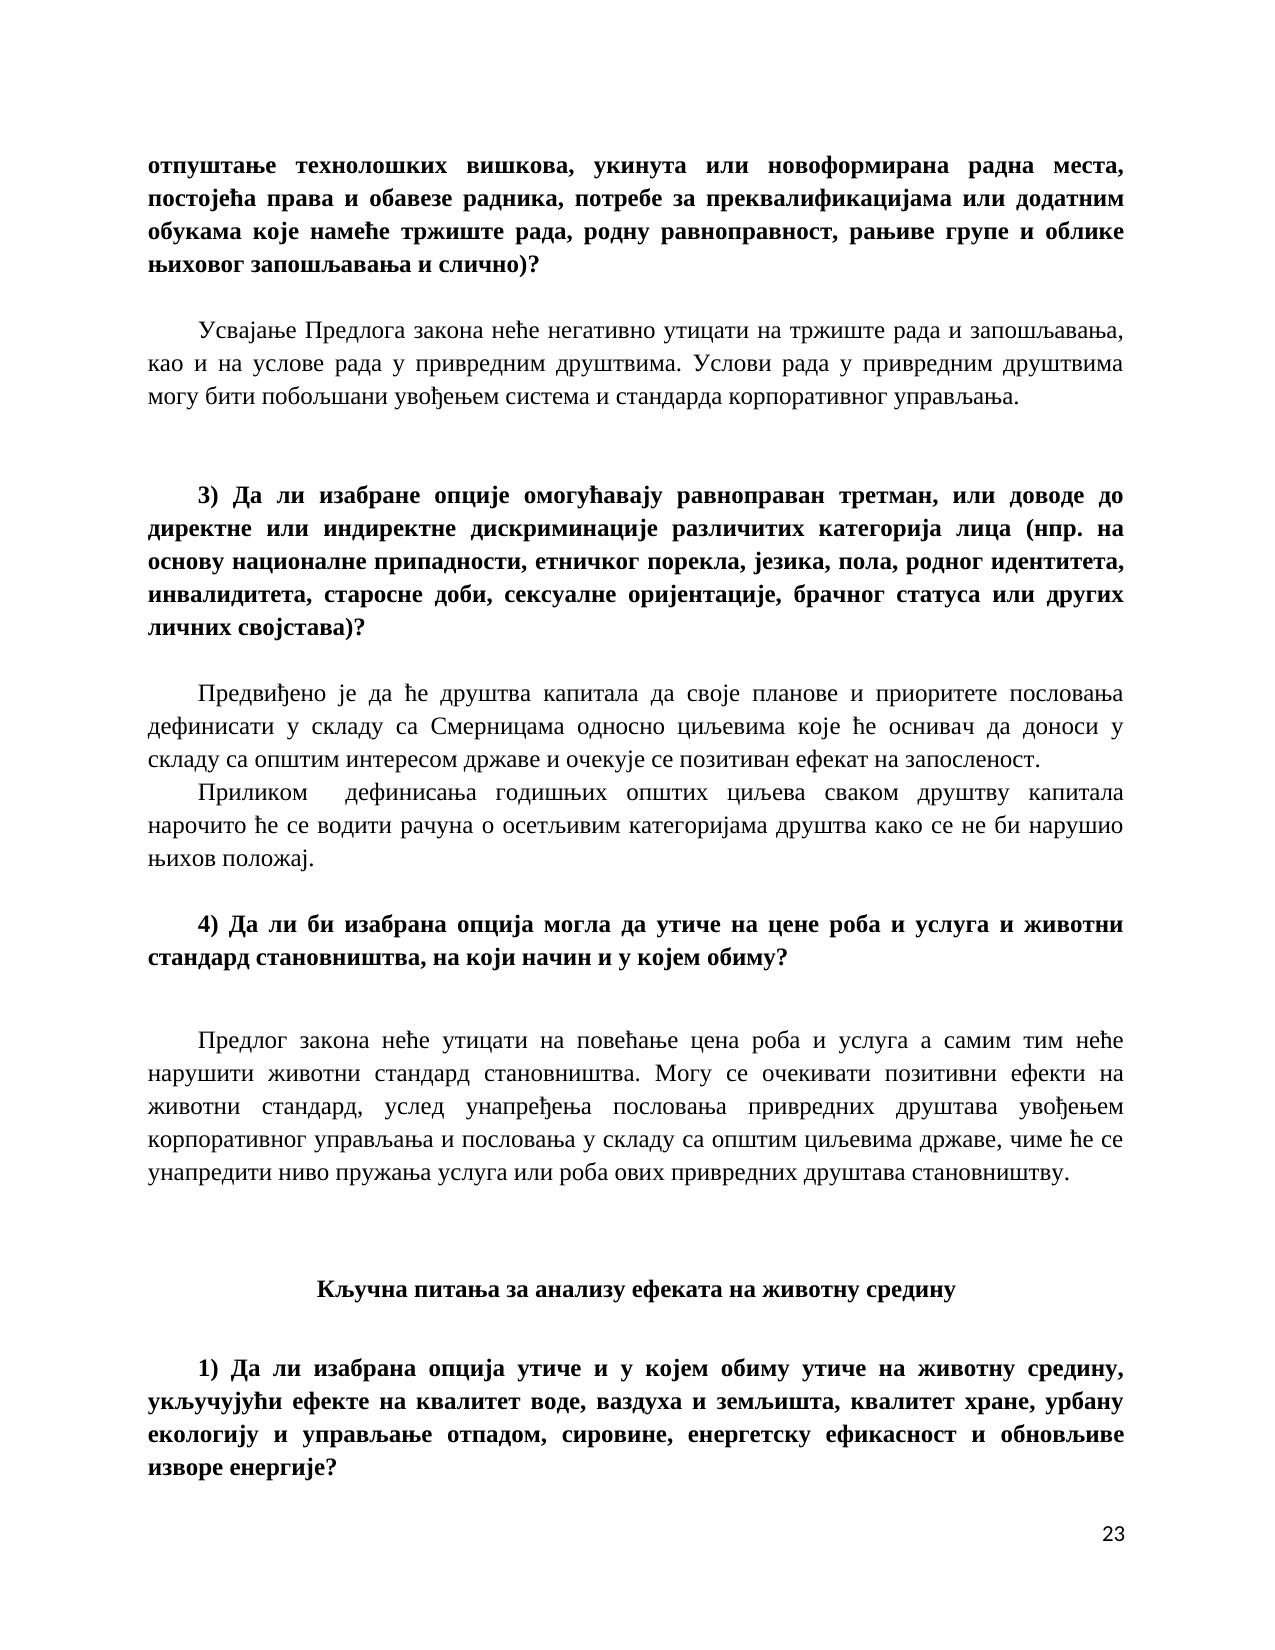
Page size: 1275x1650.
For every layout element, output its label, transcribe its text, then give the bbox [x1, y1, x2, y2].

text Кључна питања за анализу ефеката на животну средину [148, 1274, 1125, 1303]
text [148, 150, 1125, 278]
text Приликом дефинисања годишњих општих циљева сваком друштву капитала нарочито ће се водити рачуна о осетљивим категоријама друштва како се не би нарушио њихов положај. [148, 777, 1125, 872]
text 4) Да ли би изабрана опција могла да утиче на цене роба и услуга и животни стандард становништва, на који начин и у којем обиму? [148, 909, 1125, 971]
text Предлог закона неће утицати на повећање цена роба и услуга а самим тим неће нарушити животни стандард становништва. Могу се очекивати позитивни ефекти на животни стандард, услед унапређења пословања привредних друштава увођењем корпоративног управљања и пословања у складу са општим циљевима државе, чиме ће се унапредити ниво пружања услуга или роба ових привредних друштава становништву. [148, 1025, 1125, 1186]
text Предвиђено је да ће друштва капитала да своје планове и приоритете пословања дефинисати у складу са Смерницама односно циљевима које ће оснивач да доноси у складу са општим интересом државе и очекује се позитиван ефекат на запосленост. [148, 678, 1125, 773]
text Усвајање Предлога закона неће негативно утицати на тржиште рада и запошљавања, као и на услове рада у привредним друштвима. Услови рада у привредним друштвима могу бити побољшани увођењем система и стандарда корпоративног управљања. [148, 315, 1125, 410]
text 3) Да ли изабране опције омогућавају равноправан третман, или доводе до директне или индиректне дискриминације различитих категорија лица (нпр. на основу националне припадности, етничког порекла, језика, пола, родног идентитета, инвалидитета, старосне доби, сексуалне оријентације, брачног статуса или других личних својстава)? [148, 480, 1125, 641]
text 1) Да ли изабрана опција утиче и у којем обиму утиче на животну средину, укључујући ефекте на квалитет воде, ваздуха и земљишта, квалитет хране, урбану екологију и управљање отпадом, сировине, енергетску ефикасност и обновљиве изворе енергије? [148, 1353, 1125, 1481]
